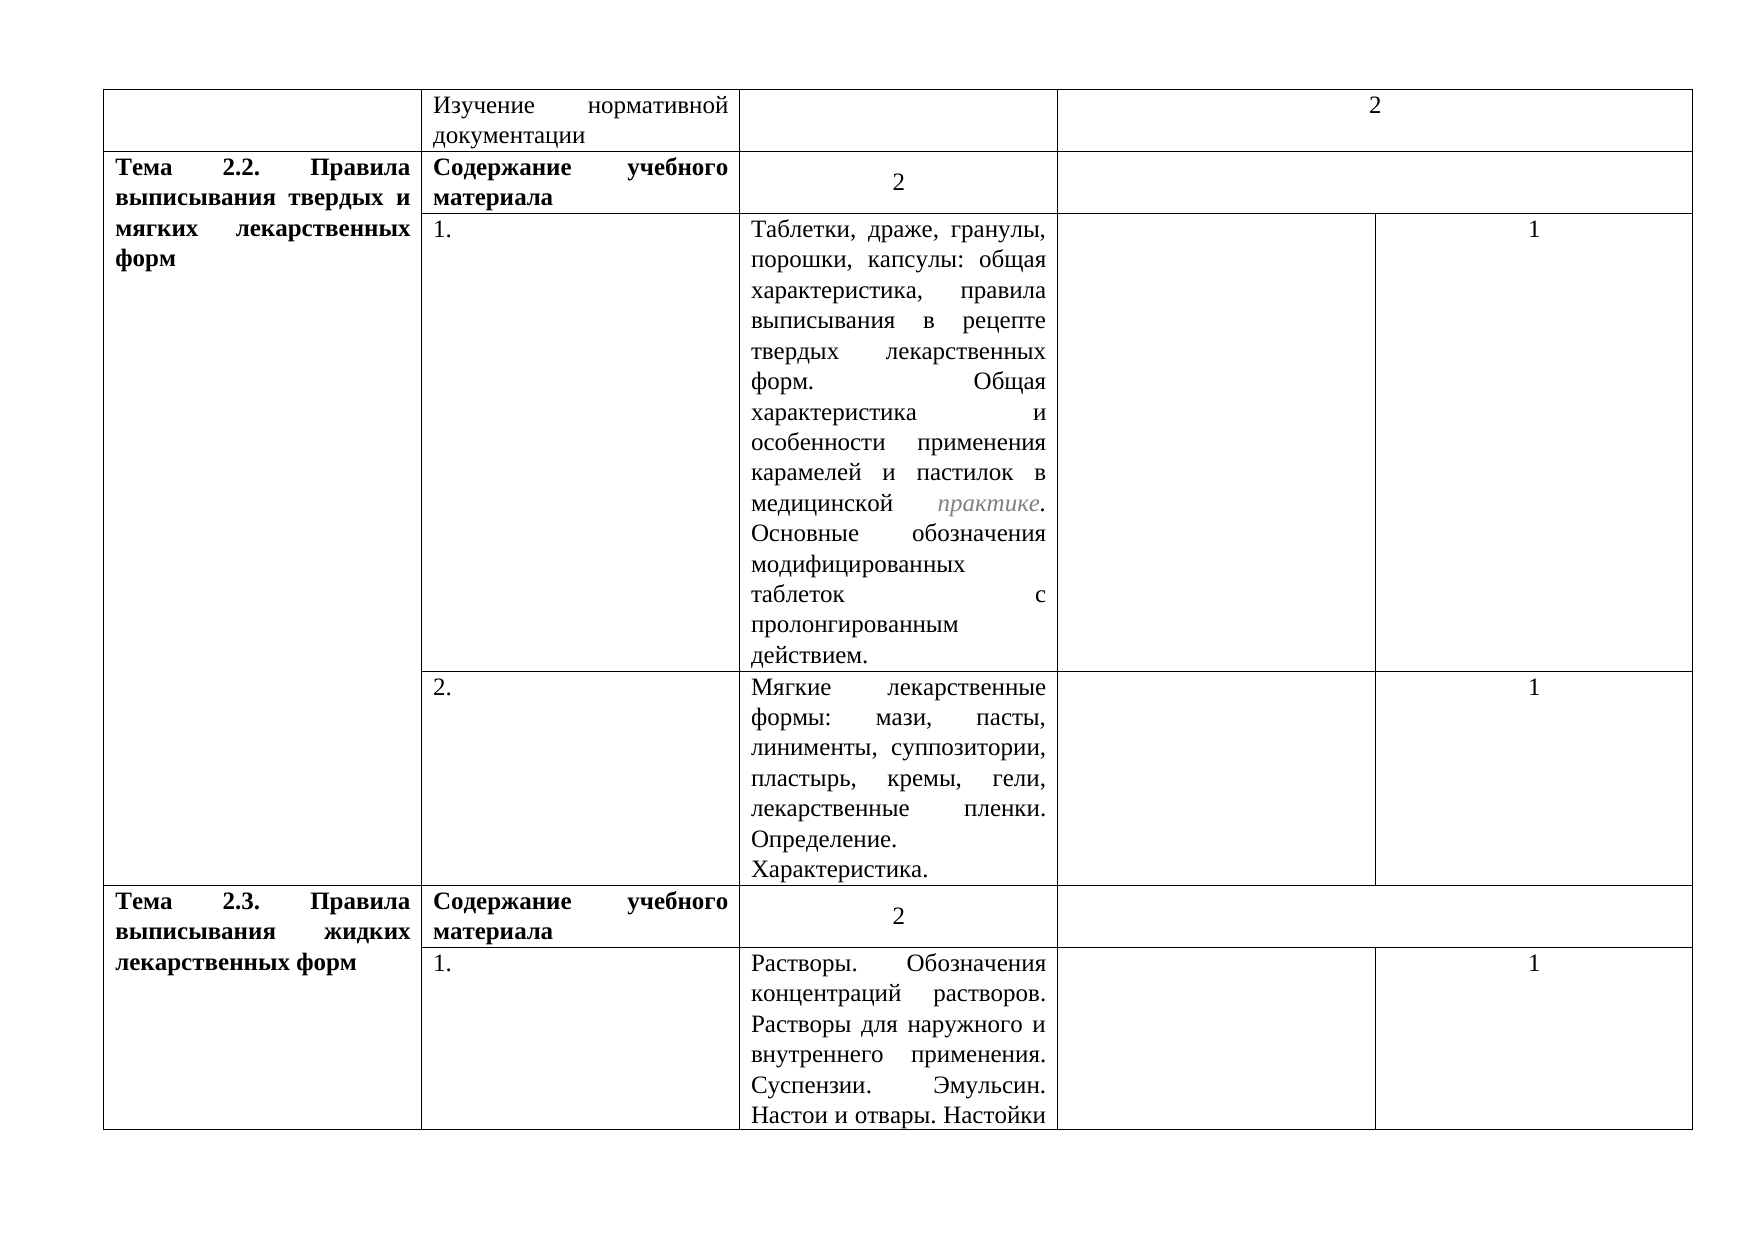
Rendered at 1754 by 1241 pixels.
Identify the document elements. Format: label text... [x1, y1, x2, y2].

table_cell 2 [1058, 90, 1692, 151]
table_cell 1 [1376, 672, 1692, 885]
table_cell [1058, 948, 1375, 1129]
table_cell [1058, 214, 1375, 671]
table_cell 2 [740, 152, 1057, 213]
table_cell 1 [1376, 948, 1692, 1129]
table_cell [740, 90, 1057, 151]
table_cell [1058, 672, 1375, 885]
table_cell Тема 2.3. Правила выписывания жидких лекарственных форм [104, 886, 421, 1129]
table_cell Содержание учебного материала [422, 886, 739, 947]
table_cell Таблетки, драже, гранулы, порошки, капсулы: общая характеристика, правила выписывания в рецепте твердых лекарственных форм. Общая характеристика и особенности применения карамелей и пастилок в медицинской практике. Основные обозначения модифицированных таблеток с пролонгированным действием. [740, 214, 1057, 671]
table_cell Мягкие лекарственные формы: мази, пасты, линименты, суппозитории, пластырь, кремы, гели, лекарственные пленки. Определение. Характеристика. [740, 672, 1057, 885]
table_cell Изучение нормативной документации [422, 90, 739, 151]
table_cell 1 [1376, 214, 1692, 671]
table_cell Тема 2.2. Правила выписывания твердых и мягких лекарственных форм [104, 152, 421, 885]
table_cell Содержание учебного материала [422, 152, 739, 213]
table_cell [1058, 152, 1692, 213]
table_cell 1. [422, 214, 739, 671]
table_cell 2 [740, 886, 1057, 947]
table_cell 1. [422, 948, 739, 1129]
table_cell [1058, 886, 1692, 947]
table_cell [740, 948, 1057, 1129]
table_cell 2. [422, 672, 739, 885]
